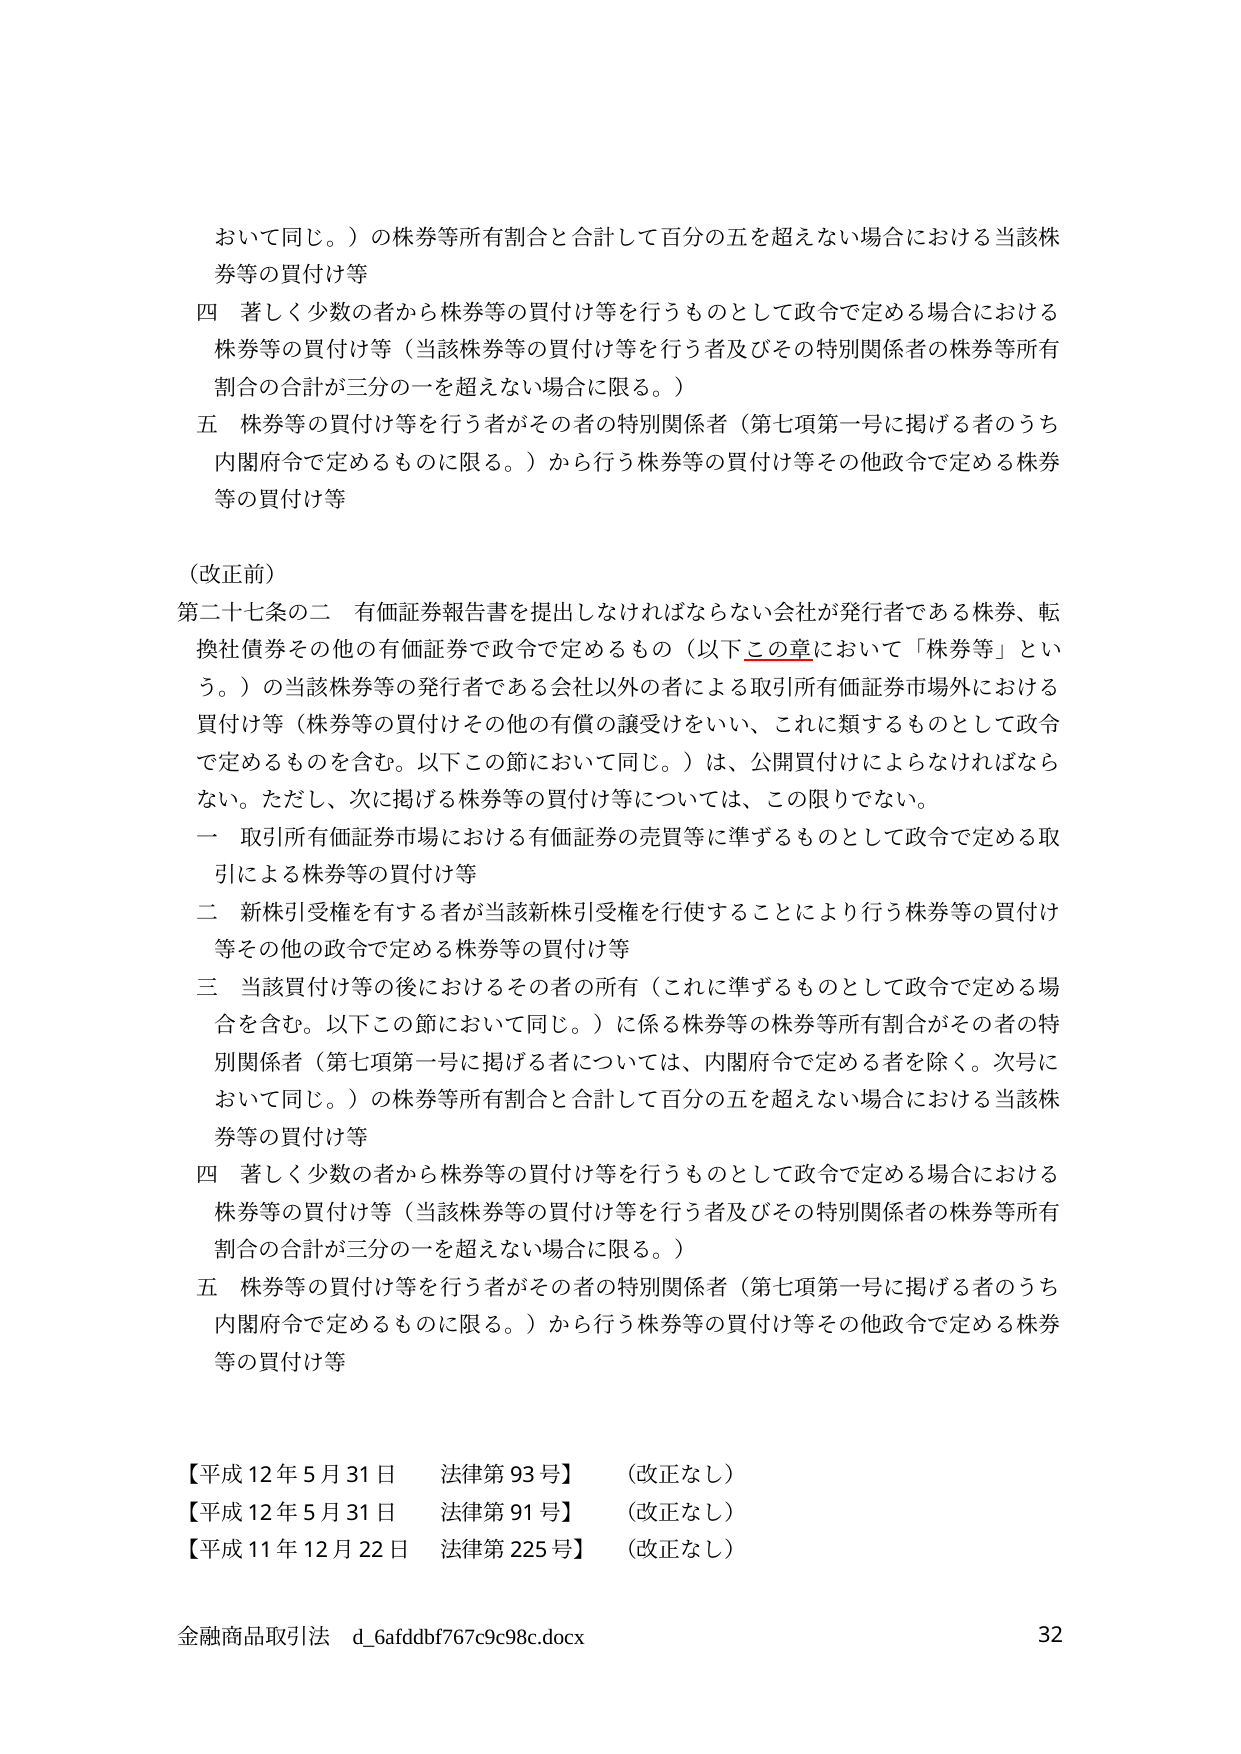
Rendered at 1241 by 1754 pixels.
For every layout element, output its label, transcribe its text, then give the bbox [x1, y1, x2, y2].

text 二 新株引受権を有する者が当該新株引受権を行使することにより行う株券等の買付け等その他の政令で定める株券等の買付け等 [196, 892, 1063, 967]
text 【平成11年12月22日 法律第225号】 （改正なし） [177, 1529, 1063, 1567]
text 【平成12年5月31日 法律第93号】 （改正なし） [177, 1454, 1063, 1492]
text 【平成12年5月31日 法律第91号】 （改正なし） [177, 1492, 1063, 1529]
text （改正前） [177, 554, 1063, 592]
text 四 著しく少数の者から株券等の買付け等を行うものとして政令で定める場合における株券等の買付け等（当該株券等の買付け等を行う者及びその特別関係者の株券等所有割合の合計が三分の一を超えない場合に限る。） [196, 292, 1063, 404]
text 一 取引所有価証券市場における有価証券の売買等に準ずるものとして政令で定める取引による株券等の買付け等 [196, 817, 1063, 892]
text 四 著しく少数の者から株券等の買付け等を行うものとして政令で定める場合における株券等の買付け等（当該株券等の買付け等を行う者及びその特別関係者の株券等所有割合の合計が三分の一を超えない場合に限る。） [196, 1154, 1063, 1267]
text 五 株券等の買付け等を行う者がその者の特別関係者（第七項第一号に掲げる者のうち内閣府令で定めるものに限る。）から行う株券等の買付け等その他政令で定める株券等の買付け等 [196, 404, 1063, 517]
text 五 株券等の買付け等を行う者がその者の特別関係者（第七項第一号に掲げる者のうち内閣府令で定めるものに限る。）から行う株券等の買付け等その他政令で定める株券等の買付け等 [196, 1267, 1063, 1379]
text 第二十七条の二 有価証券報告書を提出しなければならない会社が発行者である株券、転換社債券その他の有価証券で政令で定めるもの（以下この章において「株券等」という。）の当該株券等の発行者である会社以外の者による取引所有価証券市場外における買付け等（株券等の買付けその他の有償の譲受けをいい、これに類するものとして政令で定めるものを含む。以下この節において同じ。）は、公開買付けによらなければならない。ただし、次に掲げる株券等の買付け等については、この限りでない。 [177, 592, 1063, 817]
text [196, 217, 1063, 292]
